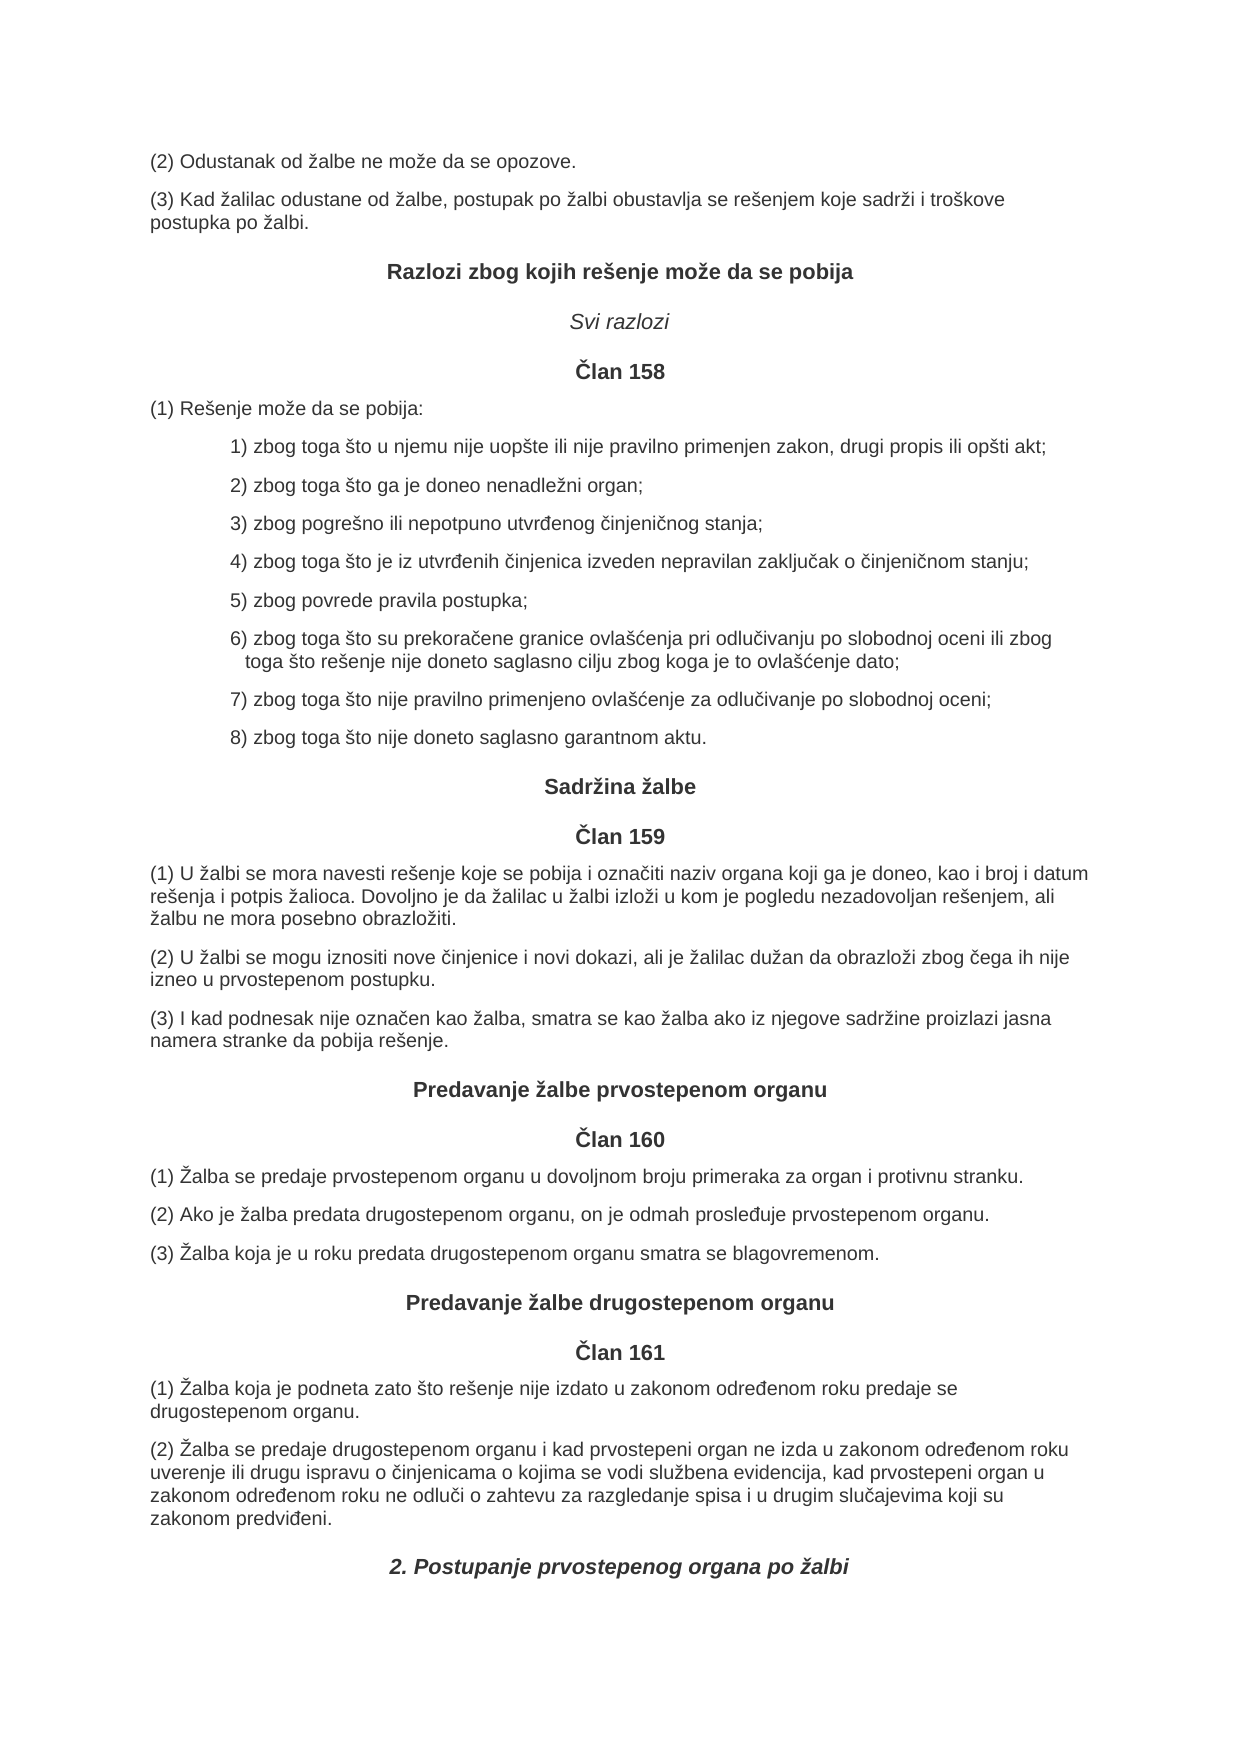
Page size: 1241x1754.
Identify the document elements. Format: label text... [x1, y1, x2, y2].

text 3) zbog pogrešno ili nepotpuno utvrđenog činjeničnog stanja; [230, 512, 1090, 534]
text (1) Rešenje može da se pobija: [150, 397, 1090, 419]
text (1) U žalbi se mora navesti rešenje koje se pobija i označiti naziv organa koji ga je doneo, kao i broj i datum rešenja i potpis žalioca. Dovoljno je da žalilac u žalbi izloži u kom je pogledu nezadovoljan rešenjem, ali žalbu ne mora posebno obrazložiti. [150, 862, 1090, 930]
text (3) Žalba koja je u roku predata drugostepenom organu smatra se blagovremenom. [150, 1242, 1090, 1264]
text Svi razlozi [150, 309, 1090, 334]
text 4) zbog toga što je iz utvrđenih činjenica izveden nepravilan zaključak o činjeničnom stanju; [230, 550, 1090, 573]
text 7) zbog toga što nije pravilno primenjeno ovlašćenje za odlučivanje po slobodnoj oceni; [230, 688, 1090, 711]
text 6) zbog toga što su prekoračene granice ovlašćenja pri odlučivanju po slobodnoj oceni ili zbog toga što rešenje nije doneto saglasno cilju zbog koga je to ovlašćenje dato; [230, 627, 1090, 672]
text 5) zbog povrede pravila postupka; [230, 588, 1090, 611]
text Predavanje žalbe drugostepenom organu [150, 1289, 1090, 1314]
text (3) Kad žalilac odustane od žalbe, postupak po žalbi obustavlja se rešenjem koje sadrži i troškove postupka po žalbi. [150, 188, 1090, 234]
text 8) zbog toga što nije doneto saglasno garantnom aktu. [230, 726, 1090, 749]
text (3) I kad podnesak nije označen kao žalba, smatra se kao žalba ako iz njegove sadržine proizlazi jasna namera stranke da pobija rešenje. [150, 1007, 1090, 1052]
text Predavanje žalbe prvostepenom organu [150, 1077, 1090, 1102]
text (1) Žalba se predaje prvostepenom organu u dovoljnom broju primeraka za organ i protivnu stranku. [150, 1165, 1090, 1188]
text 2) zbog toga što ga je doneo nenadležni organ; [230, 473, 1090, 496]
text (2) Žalba se predaje drugostepenom organu i kad prvostepeni organ ne izda u zakonom određenom roku uverenje ili drugu ispravu o činjenicama o kojima se vodi službena evidencija, kad prvostepeni organ u zakonom određenom roku ne odluči o zahtevu za razgledanje spisa i u drugim slučajevima koji su zakonom predviđeni. [150, 1438, 1090, 1529]
text Razlozi zbog kojih rešenje može da se pobija [150, 259, 1090, 284]
text (2) Odustanak od žalbe ne može da se opozove. [150, 150, 1090, 173]
text (2) U žalbi se mogu iznositi nove činjenice i novi dokazi, ali je žalilac dužan da obrazloži zbog čega ih nije izneo u prvostepenom postupku. [150, 946, 1090, 991]
text Član 159 [150, 824, 1090, 849]
text 2. Postupanje prvostepenog organa po žalbi [150, 1554, 1090, 1579]
text Član 161 [150, 1339, 1090, 1365]
text (2) Ako je žalba predata drugostepenom organu, on je odmah prosleđuje prvostepenom organu. [150, 1203, 1090, 1226]
text Sadržina žalbe [150, 774, 1090, 799]
text Član 160 [150, 1127, 1090, 1152]
text 1) zbog toga što u njemu nije uopšte ili nije pravilno primenjen zakon, drugi propis ili opšti akt; [230, 435, 1090, 458]
text (1) Žalba koja je podneta zato što rešenje nije izdato u zakonom određenom roku predaje se drugostepenom organu. [150, 1377, 1090, 1423]
text Član 158 [150, 359, 1090, 384]
